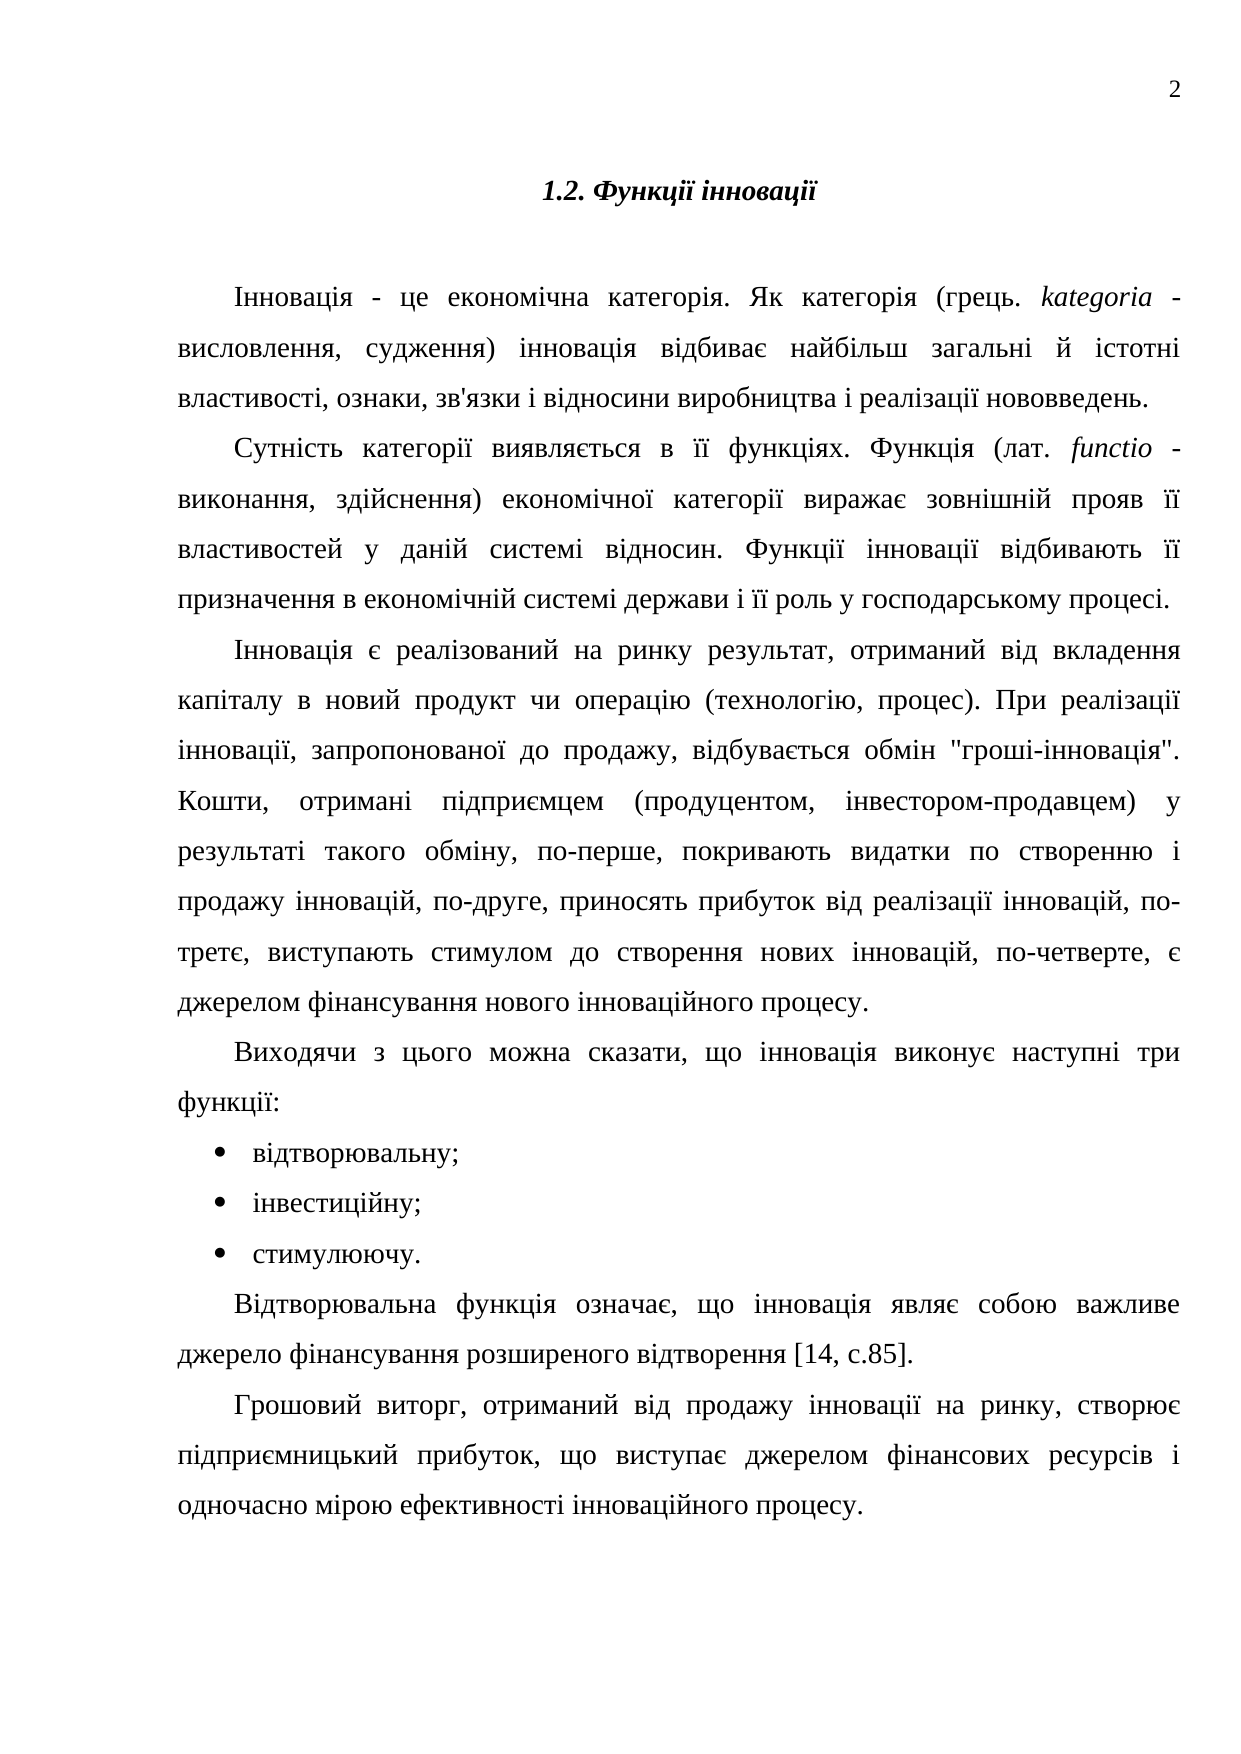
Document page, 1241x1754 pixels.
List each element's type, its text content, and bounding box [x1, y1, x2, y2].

list інвестиційну; [215, 1185, 1181, 1219]
text Сутність категорії виявляється в її функціях. Функція (лат. functіo - виконання, здійснення) економічної категорії виражає зовнішній прояв її властивостей у даній системі відносин. Функції інновації відбивають її призначення в економічній системі держави і її роль у господарському процесі. [177, 431, 1181, 615]
text Інновація є реалізований на ринку результат, отриманий від вкладення капіталу в новий продукт чи операцію (технологію, процес). При реалізації інновації, запропонованої до продажу, відбувається обмін "гроші-інновація". Кошти, отримані підприємцем (продуцентом, інвестором-продавцем) у результаті такого обміну, по-перше, покривають видатки по створенню і продажу інновацій, по-друге, приносять прибуток від реалізації інновацій, по-третє, виступають стимулом до створення нових інновацій, по-четверте, є джерелом фінансування нового інноваційного процесу. [177, 632, 1181, 1017]
subtitle 1.2. Функції інновації [177, 173, 1181, 206]
text Відтворювальна функція означає, що інновація являє собою важливе джерело фінансування розширеного відтворення [14, c.85]. [177, 1286, 1181, 1370]
text Грошовий виторг, отриманий від продажу інновації на ринку, створює підприємницький прибуток, що виступає джерелом фінансових ресурсів і одночасно мірою ефективності інноваційного процесу. [177, 1387, 1181, 1521]
list відтворювальну; [215, 1135, 1181, 1168]
list стимулюючу. [215, 1236, 1181, 1269]
text Інновація - це економічна категорія. Як категорія (грець. kategorіa - висловлення, судження) інновація відбиває найбільш загальні й істотні властивості, ознаки, зв'язки і відносини виробництва і реалізації нововведень. [177, 279, 1181, 414]
text Виходячи з цього можна сказати, що інновація виконує наступні три функції: [177, 1034, 1181, 1118]
